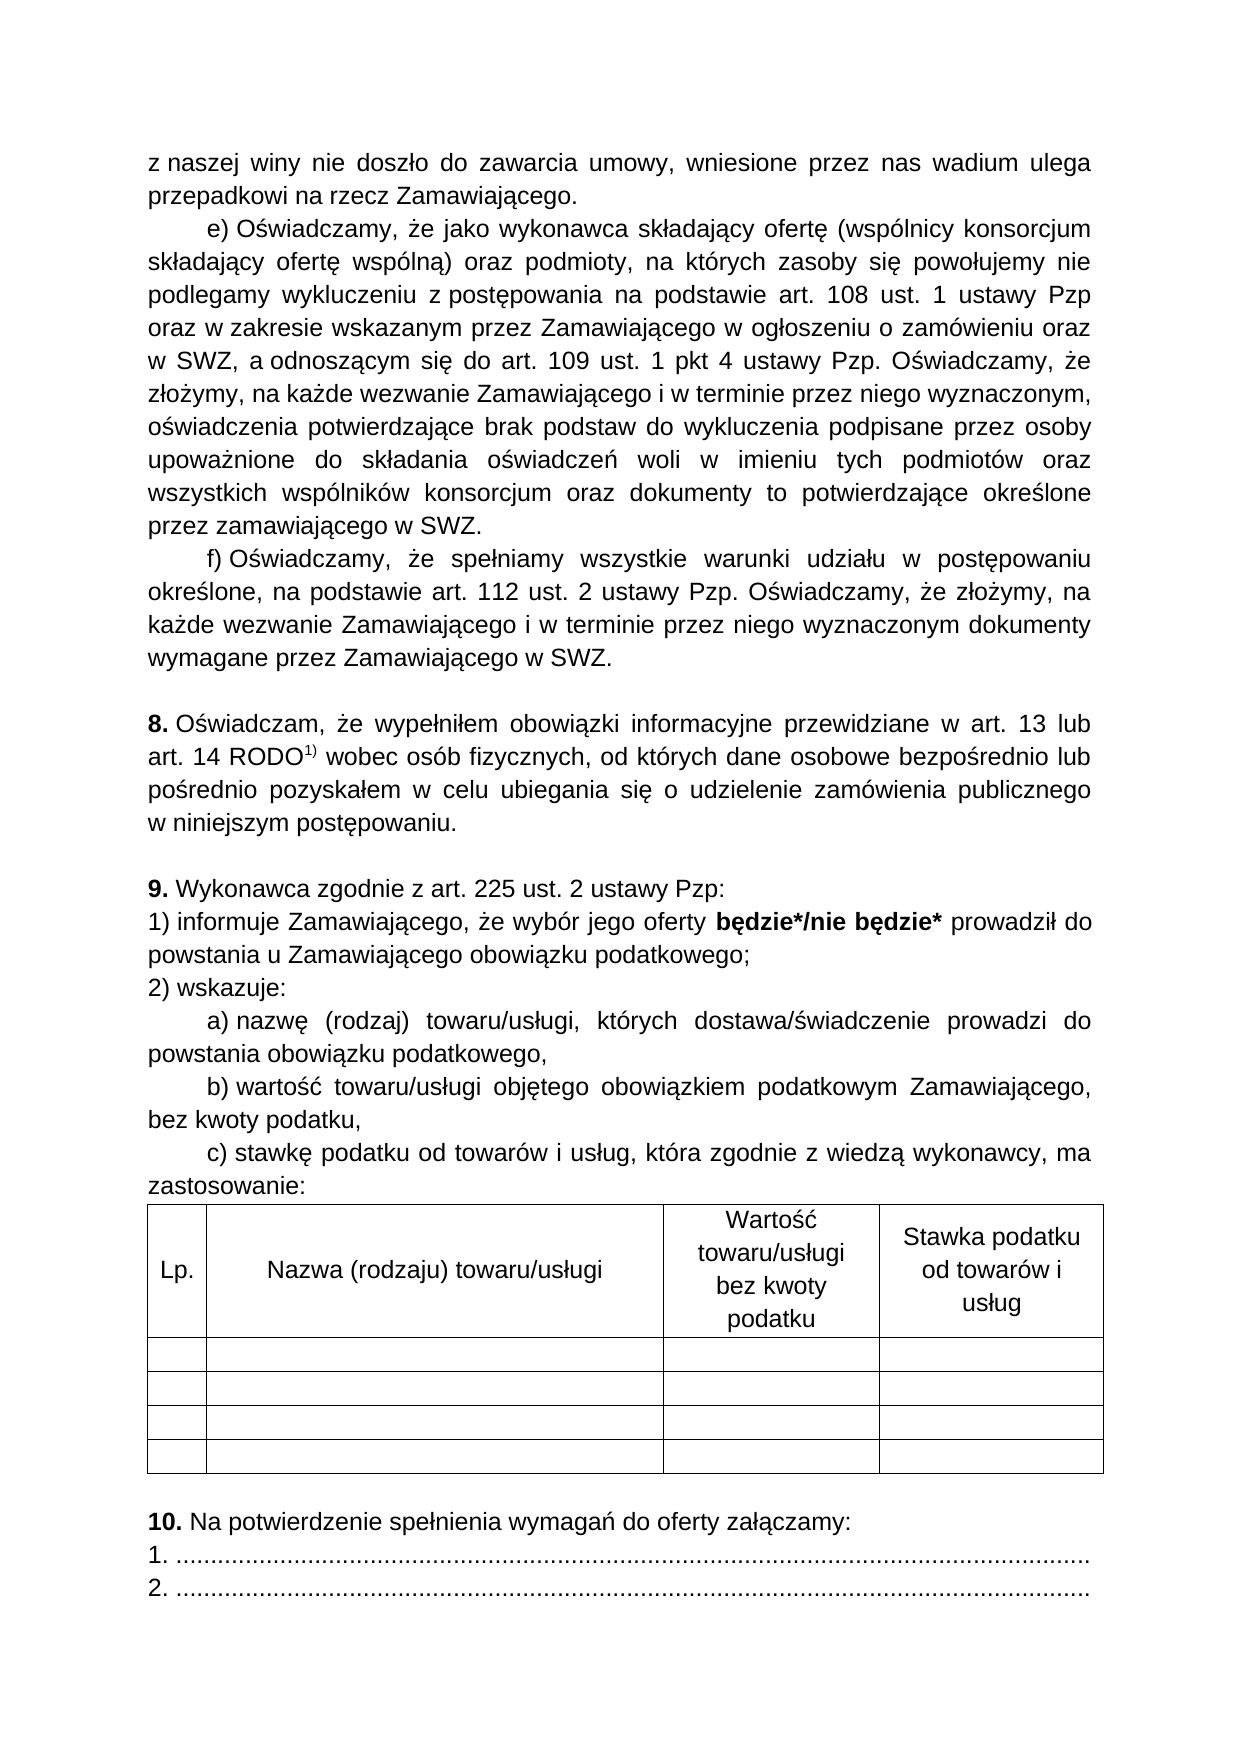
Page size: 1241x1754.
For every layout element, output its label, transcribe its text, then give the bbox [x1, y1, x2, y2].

table_cell [148, 1406, 206, 1439]
text 8. Oświadczam, że wypełniłem obowiązki informacyjne przewidziane w art. 13 lub art. 14 RODO1) wobec osób fizycznych, od których dane osobowe bezpośrednio lub pośrednio pozyskałem w celu ubiegania się o udzielenie zamówienia publicznego w niniejszym postępowaniu. [148, 709, 1093, 837]
table_header Lp. [148, 1205, 206, 1337]
table_cell [207, 1338, 663, 1371]
text 9. Wykonawca zgodnie z art. 225 ust. 2 ustawy Pzp: [148, 874, 1093, 903]
table_cell [880, 1406, 1103, 1439]
table_cell [880, 1372, 1103, 1405]
table_cell [207, 1372, 663, 1405]
table_cell [664, 1372, 879, 1405]
table_cell [207, 1406, 663, 1439]
table_header Stawka podatku od towarów i usług [880, 1205, 1103, 1337]
text 1) informuje Zamawiającego, że wybór jego oferty będzie*/nie będzie* prowadził do powstania u Zamawiającego obowiązku podatkowego; [148, 907, 1093, 969]
text b) wartość towaru/usługi objętego obowiązkiem podatkowym Zamawiającego, bez kwoty podatku, [148, 1072, 1093, 1134]
text 2) wskazuje: [148, 973, 1093, 1002]
table_cell [148, 1372, 206, 1405]
table_header Wartość towaru/usługi bez kwoty podatku [664, 1205, 879, 1337]
text 1. .................................................................................................................................... [148, 1540, 1093, 1569]
text 10. Na potwierdzenie spełnienia wymagań do oferty załączamy: [148, 1507, 1093, 1536]
table_cell [664, 1406, 879, 1439]
text 2. .................................................................................................................................... [148, 1573, 1093, 1602]
text a) nazwę (rodzaj) towaru/usługi, których dostawa/świadczenie prowadzi do powstania obowiązku podatkowego, [148, 1006, 1093, 1068]
table_cell [148, 1440, 206, 1473]
table_cell [148, 1338, 206, 1371]
table_cell [880, 1338, 1103, 1371]
table_cell [664, 1440, 879, 1473]
text e) Oświadczamy, że jako wykonawca składający ofertę (wspólnicy konsorcjum składający ofertę wspólną) oraz podmioty, na których zasoby się powołujemy nie podlegamy wykluczeniu z postępowania na podstawie art. 108 ust. 1 ustawy Pzp oraz w zakresie wskazanym przez Zamawiającego w ogłoszeniu o zamówieniu oraz w SWZ, a odnoszącym się do art. 109 ust. 1 pkt 4 ustawy Pzp. Oświadczamy, że złożymy, na każde wezwanie Zamawiającego i w terminie przez niego wyznaczonym, oświadczenia potwierdzające brak podstaw do wykluczenia podpisane przez osoby upoważnione do składania oświadczeń woli w imieniu tych podmiotów oraz wszystkich wspólników konsorcjum oraz dokumenty to potwierdzające określone przez zamawiającego w SWZ. [148, 214, 1093, 539]
table_cell [880, 1440, 1103, 1473]
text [148, 148, 1093, 209]
table_cell [664, 1338, 879, 1371]
text c) stawkę podatku od towarów i usług, która zgodnie z wiedzą wykonawcy, ma zastosowanie: [148, 1138, 1093, 1200]
table_header Nazwa (rodzaju) towaru/usługi [207, 1205, 663, 1337]
table_cell [207, 1440, 663, 1473]
text f) Oświadczamy, że spełniamy wszystkie warunki udziału w postępowaniu określone, na podstawie art. 112 ust. 2 ustawy Pzp. Oświadczamy, że złożymy, na każde wezwanie Zamawiającego i w terminie przez niego wyznaczonym dokumenty wymagane przez Zamawiającego w SWZ. [148, 544, 1093, 672]
